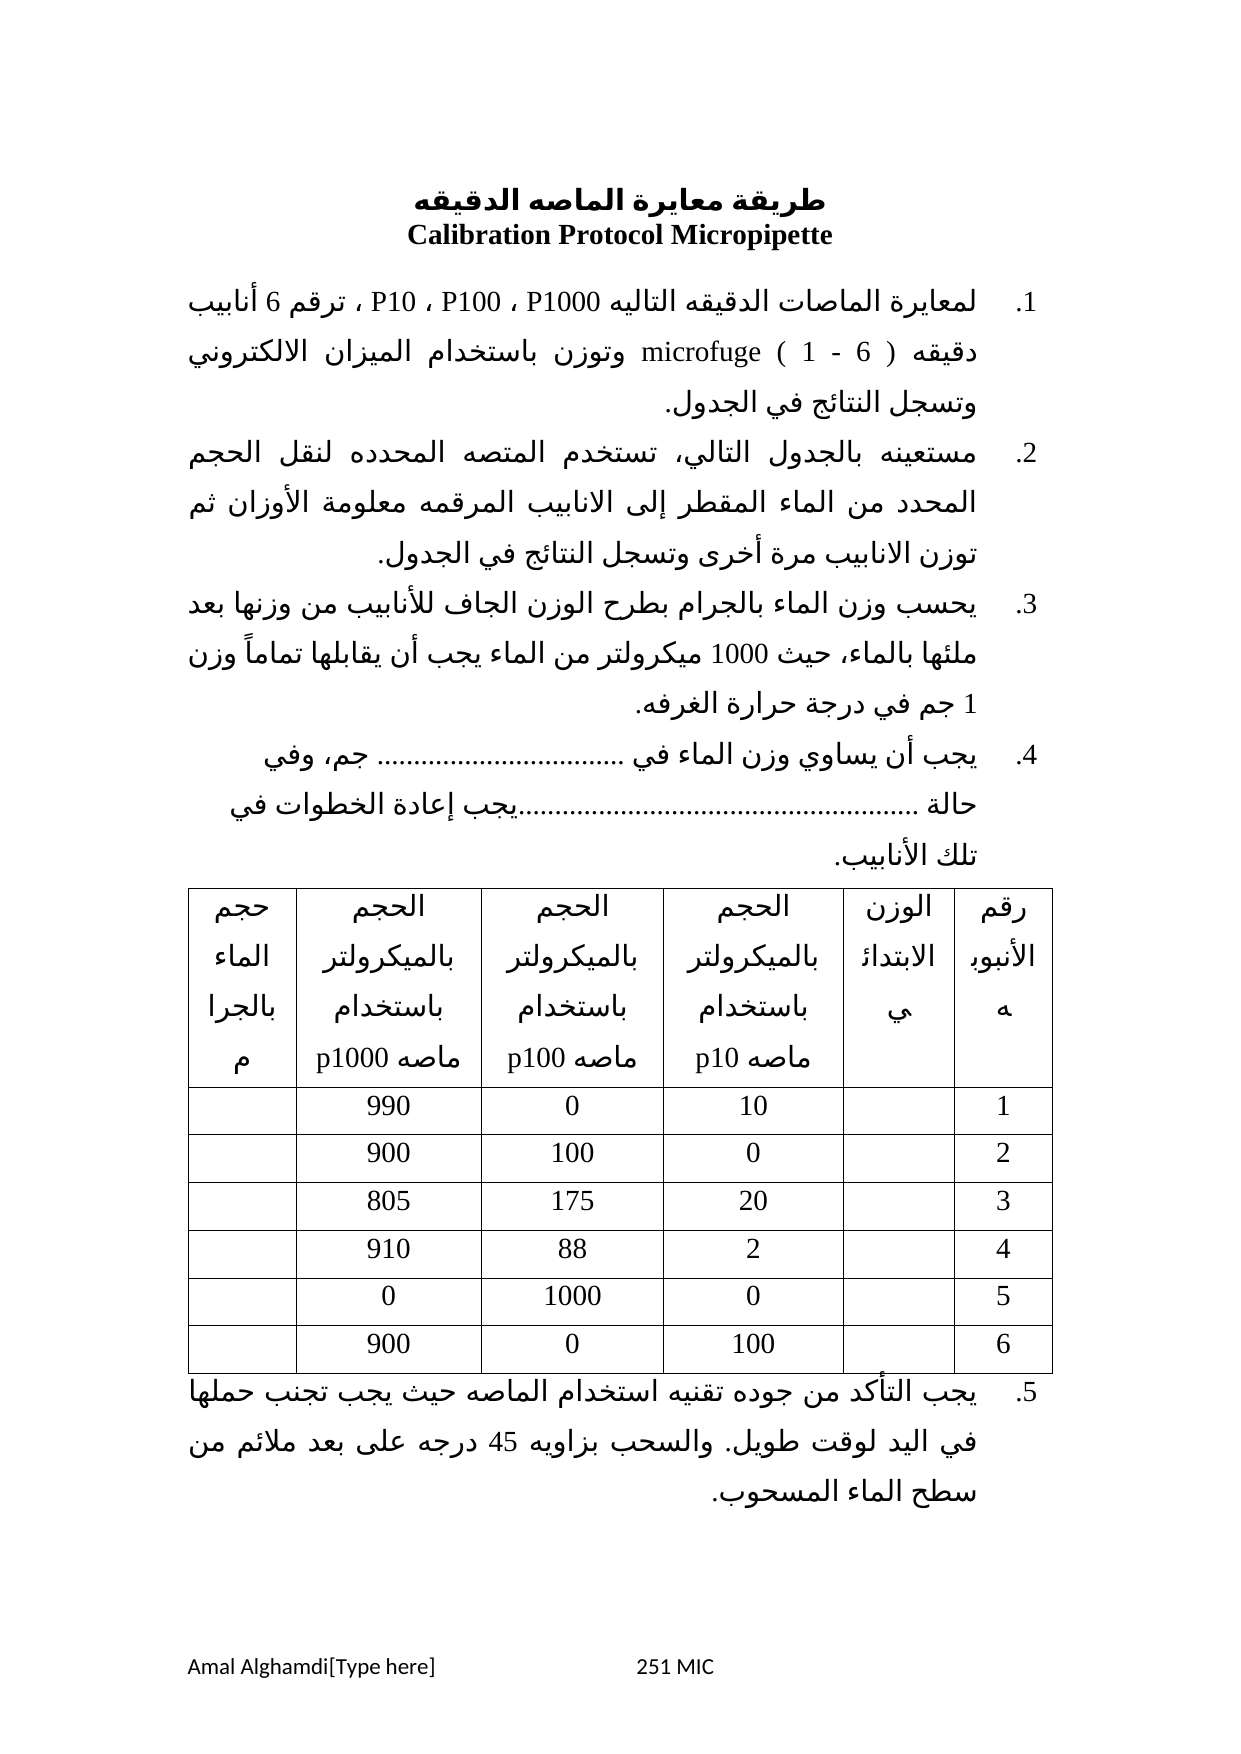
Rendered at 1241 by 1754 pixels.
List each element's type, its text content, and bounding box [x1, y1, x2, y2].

table_cell 100 [482, 1135, 663, 1182]
table_cell 910 [297, 1231, 481, 1277]
table_cell [844, 1135, 954, 1182]
table_cell 805 [297, 1183, 481, 1230]
table_cell [189, 1326, 296, 1373]
table_cell [844, 1183, 954, 1230]
table_cell 900 [297, 1326, 481, 1373]
table_cell [189, 1231, 296, 1277]
table_cell 0 [664, 1279, 843, 1325]
table_cell 88 [482, 1231, 663, 1277]
table_header الحجم بالميكرولتر باستخدام ماصه p10 [664, 889, 843, 1087]
list مستعينه بالجدول التالي، تستخدم المتصه المحدده لنقل الحجم المحدد من الماء المقطر إلى الانابيب المرقمه معلومة الأوزان ثم توزن الانابيب مرة أخرى وتسجل النتائج في الجدول. [187, 435, 1015, 569]
table_header رقم الأنبوبه [955, 889, 1052, 1087]
table_cell 0 [297, 1279, 481, 1325]
table_cell 1 [955, 1088, 1052, 1134]
table_cell 1000 [482, 1279, 663, 1325]
list يجب التأكد من جوده تقنيه استخدام الماصه حيث يجب تجنب حملها في اليد لوقت طويل. والسحب بزاويه 45 درجه على بعد ملائم من سطح الماء المسحوب. [187, 1374, 1015, 1508]
table_cell [844, 1279, 954, 1325]
table_cell [189, 1135, 296, 1182]
table_cell [189, 1088, 296, 1134]
table_cell 900 [297, 1135, 481, 1182]
list يحسب وزن الماء بالجرام بطرح الوزن الجاف للأنابيب من وزنها بعد ملئها بالماء، حيث 1000 ميكرولتر من الماء يجب أن يقابلها تماماً وزن 1 جم في درجة حرارة الغرفه. [187, 586, 1015, 720]
table_cell [844, 1231, 954, 1277]
table_cell 2 [664, 1231, 843, 1277]
text Calibration Protocol Micropipette [187, 217, 1053, 251]
table_cell 20 [664, 1183, 843, 1230]
table_cell [189, 1183, 296, 1230]
table_cell [189, 1279, 296, 1325]
table_cell 5 [955, 1279, 1052, 1325]
table_cell 0 [482, 1326, 663, 1373]
table_header الحجم بالميكرولتر باستخدام ماصه p1000 [297, 889, 481, 1087]
table_header الوزن الابتدائي [844, 889, 954, 1087]
table_cell 10 [664, 1088, 843, 1134]
table_cell [844, 1088, 954, 1134]
table_cell 2 [955, 1135, 1052, 1182]
text طريقة معايرة الماصه الدقيقه [187, 183, 1053, 217]
table_cell 4 [955, 1231, 1052, 1277]
table_cell 990 [297, 1088, 481, 1134]
table_cell 0 [664, 1135, 843, 1182]
table_cell 175 [482, 1183, 663, 1230]
table_cell 6 [955, 1326, 1052, 1373]
table_cell [844, 1326, 954, 1373]
table_cell 0 [482, 1088, 663, 1134]
table_cell 3 [955, 1183, 1052, 1230]
table_cell 100 [664, 1326, 843, 1373]
list يجب أن يساوي وزن الماء في .................................. جم، وفي حالة .......................................................يجب إعادة الخطوات في تلك الأنابيب. [187, 737, 1015, 871]
table_header الحجم بالميكرولتر باستخدام ماصه p100 [482, 889, 663, 1087]
table_header حجم الماء بالجرام [189, 889, 296, 1087]
list لمعايرة الماصات الدقيقه التاليه P10 ، P100 ، P1000 ، ترقم 6 أنابيب دقيقه microfuge ( 1 - 6 ) وتوزن باستخدام الميزان الالكتروني وتسجل النتائج في الجدول. [187, 284, 1015, 418]
